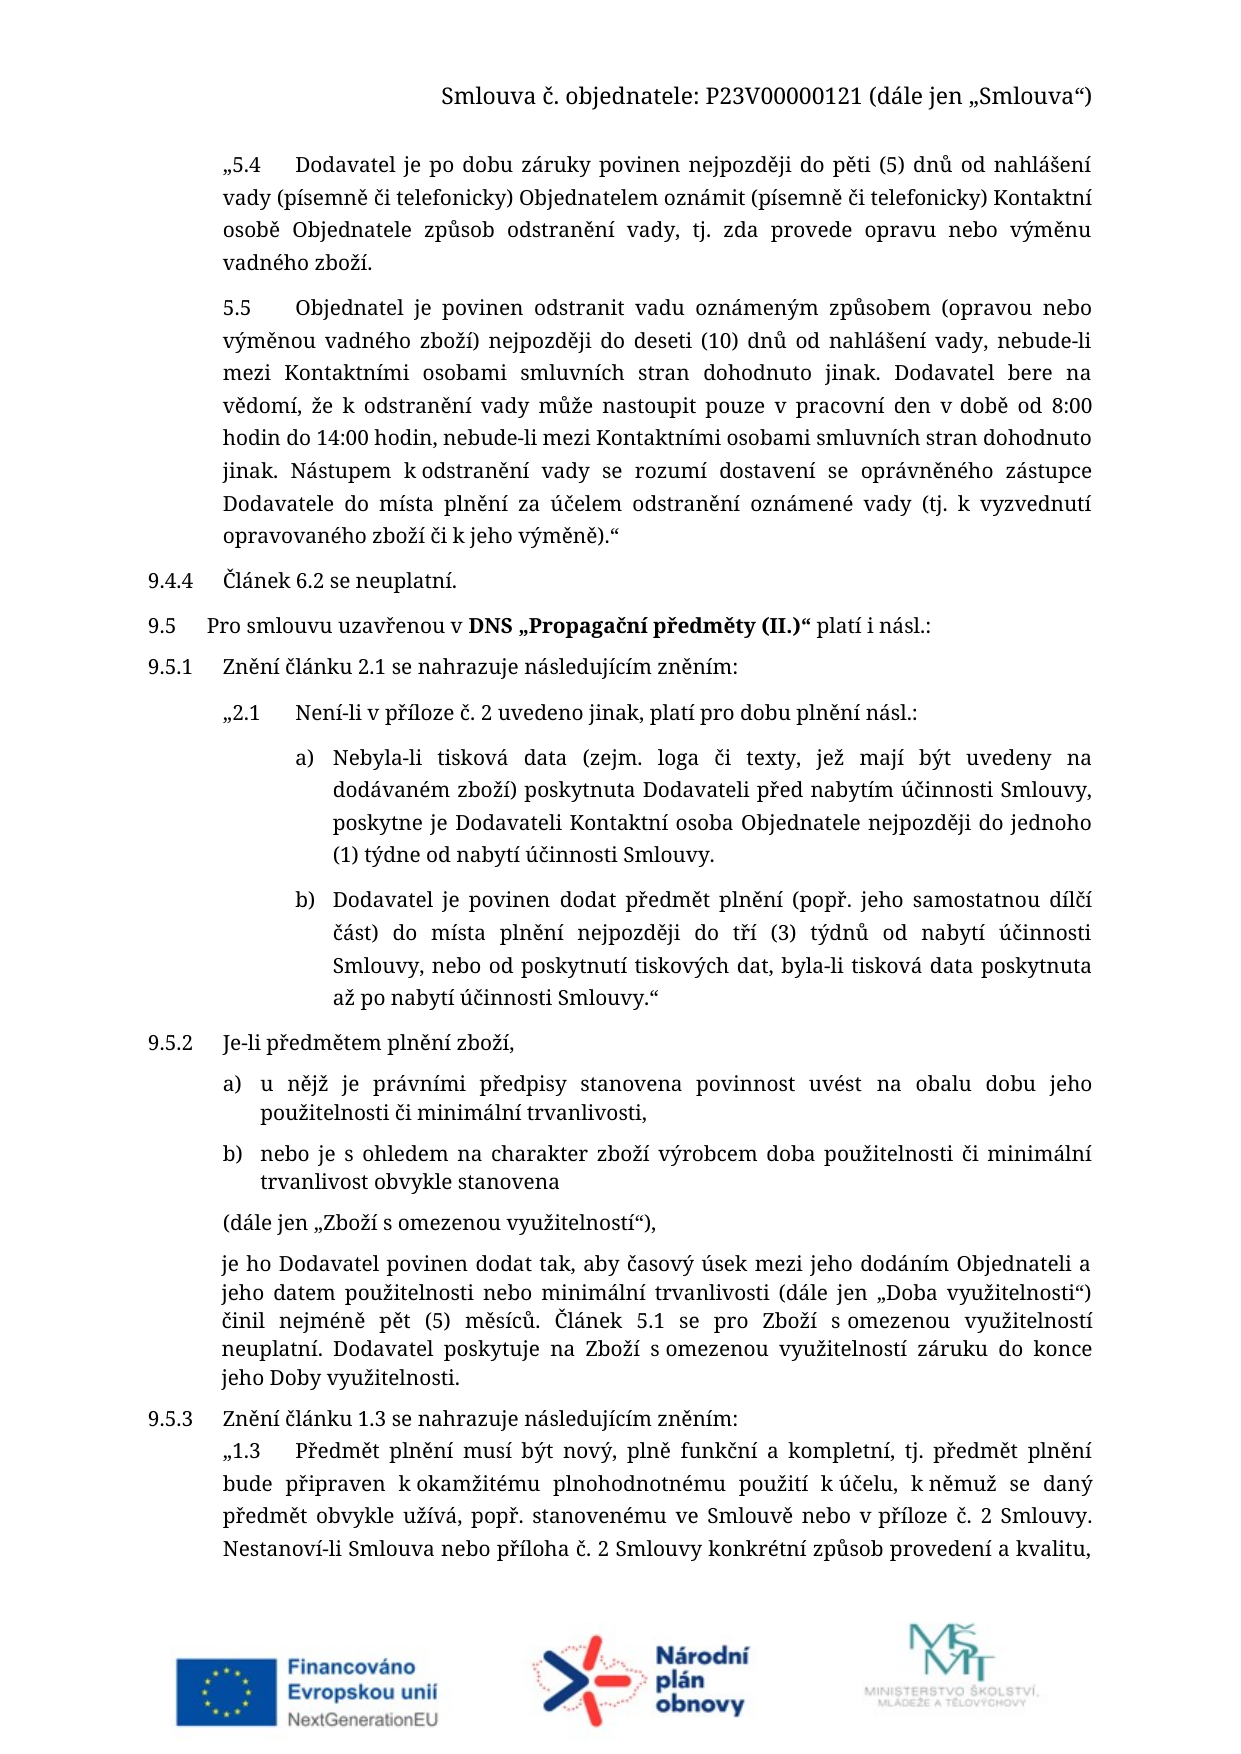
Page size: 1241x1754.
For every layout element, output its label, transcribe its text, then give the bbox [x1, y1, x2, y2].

list Článek 6.2 se neuplatní. [148, 566, 1093, 595]
list u nějž je právními předpisy stanovena povinnost uvést na obalu dobu jeho použitelnosti či minimální trvanlivosti, [223, 1069, 1093, 1126]
picture [147, 1577, 1093, 1754]
list nebo je s ohledem na charakter zboží výrobcem doba použitelnosti či minimální trvanlivost obvykle stanovena [223, 1139, 1093, 1196]
list Pro smlouvu uzavřenou v DNS „Propagační předměty (II.)“ platí i násl.: [148, 612, 1093, 640]
list „5.4 Dodavatel je po dobu záruky povinen nejpozději do pěti (5) dnů od nahlášení vady (písemně či telefonicky) Objednatelem oznámit (písemně či telefonicky) Kontaktní osobě Objednatele způsob odstranění vady, tj. zda provede opravu nebo výměnu vadného zboží. [223, 150, 1093, 276]
list Znění článku 1.3 se nahrazuje následujícím zněním: [148, 1404, 1093, 1432]
text (dále jen „Zboží s omezenou využitelností“), [223, 1208, 1093, 1237]
list Dodavatel je povinen dodat předmět plnění (popř. jeho samostatnou dílčí část) do místa plnění nejpozději do tří (3) týdnů od nabytí účinnosti Smlouvy, nebo od poskytnutí tiskových dat, byla-li tisková data poskytnuta až po nabytí účinnosti Smlouvy.“ [295, 886, 1093, 1012]
text je ho Dodavatel povinen dodat tak, aby časový úsek mezi jeho dodáním Objednateli a jeho datem použitelnosti nebo minimální trvanlivosti (dále jen „Doba využitelnosti“) činil nejméně pět (5) měsíců. Článek 5.1 se pro Zboží s omezenou využitelností neuplatní. Dodavatel poskytuje na Zboží s omezenou využitelností záruku do konce jeho Doby využitelnosti. [221, 1249, 1093, 1391]
list „2.1 Není-li v příloze č. 2 uvedeno jinak, platí pro dobu plnění násl.: [223, 698, 1093, 726]
list Nebyla-li tisková data (zejm. loga či texty, jež mají být uvedeny na dodávaném zboží) poskytnuta Dodavateli před nabytím účinnosti Smlouvy, poskytne je Dodavateli Kontaktní osoba Objednatele nejpozději do jednoho (1) týdne od nabytí účinnosti Smlouvy. [295, 743, 1093, 869]
list 5.5 Objednatel je povinen odstranit vadu oznámeným způsobem (opravou nebo výměnou vadného zboží) nejpozději do deseti (10) dnů od nahlášení vady, nebude-li mezi Kontaktními osobami smluvních stran dohodnuto jinak. Dodavatel bere na vědomí, že k odstranění vady může nastoupit pouze v pracovní den v době od 8:00 hodin do 14:00 hodin, nebude-li mezi Kontaktními osobami smluvních stran dohodnuto jinak. Nástupem k odstranění vady se rozumí dostavení se oprávněného zástupce Dodavatele do místa plnění za účelem odstranění oznámené vady (tj. k vyzvednutí opravovaného zboží či k jeho výměně).“ [223, 293, 1093, 550]
list Je-li předmětem plnění zboží, [148, 1028, 1093, 1057]
list Znění článku 2.1 se nahrazuje následujícím zněním: [148, 652, 1093, 681]
